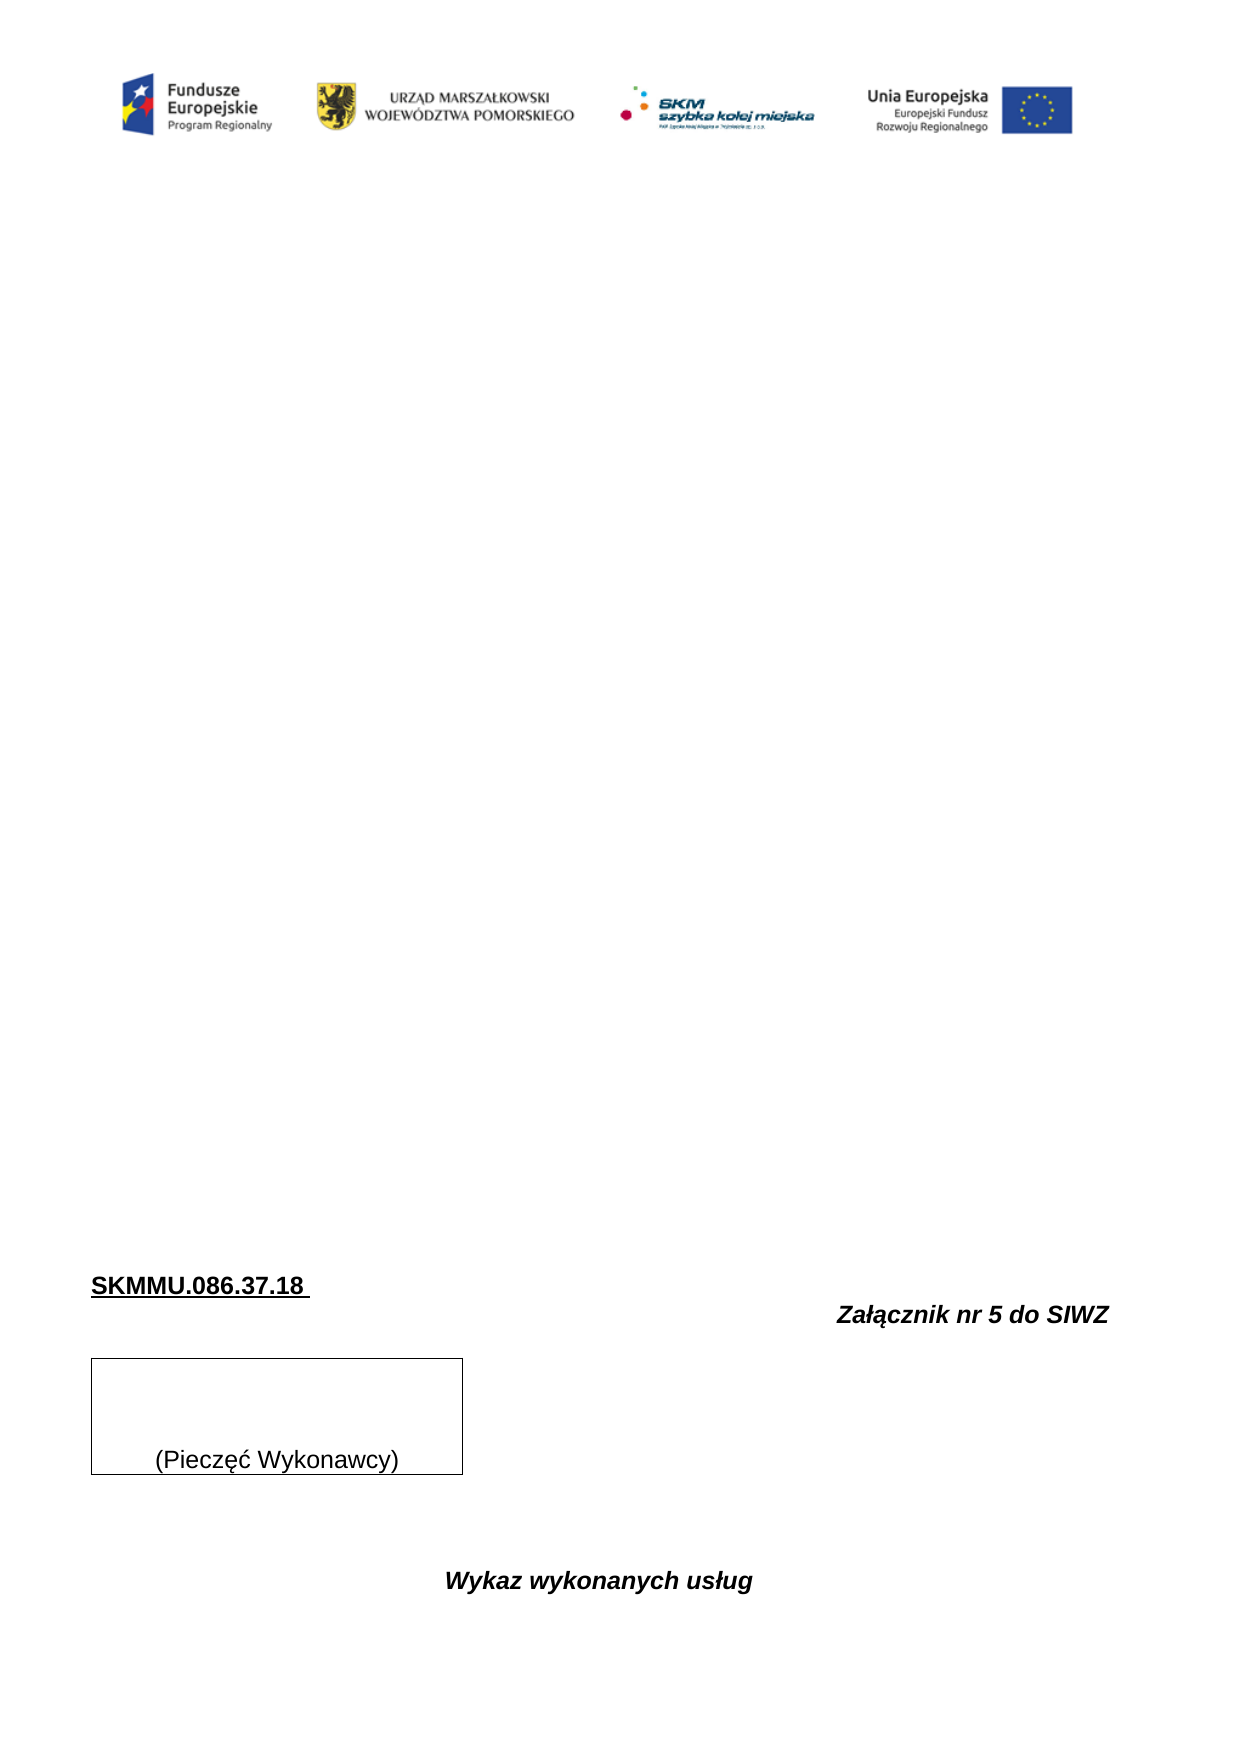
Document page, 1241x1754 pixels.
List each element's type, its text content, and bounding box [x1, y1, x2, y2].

text Wykaz wykonanych usług [91, 1566, 1109, 1594]
table_header (Pieczęć Wykonawcy) [92, 1359, 462, 1473]
picture [113, 73, 1087, 150]
text Załącznik nr 5 do SIWZ [91, 1300, 1109, 1329]
text SKMMU.086.37.18 [91, 1271, 1109, 1300]
